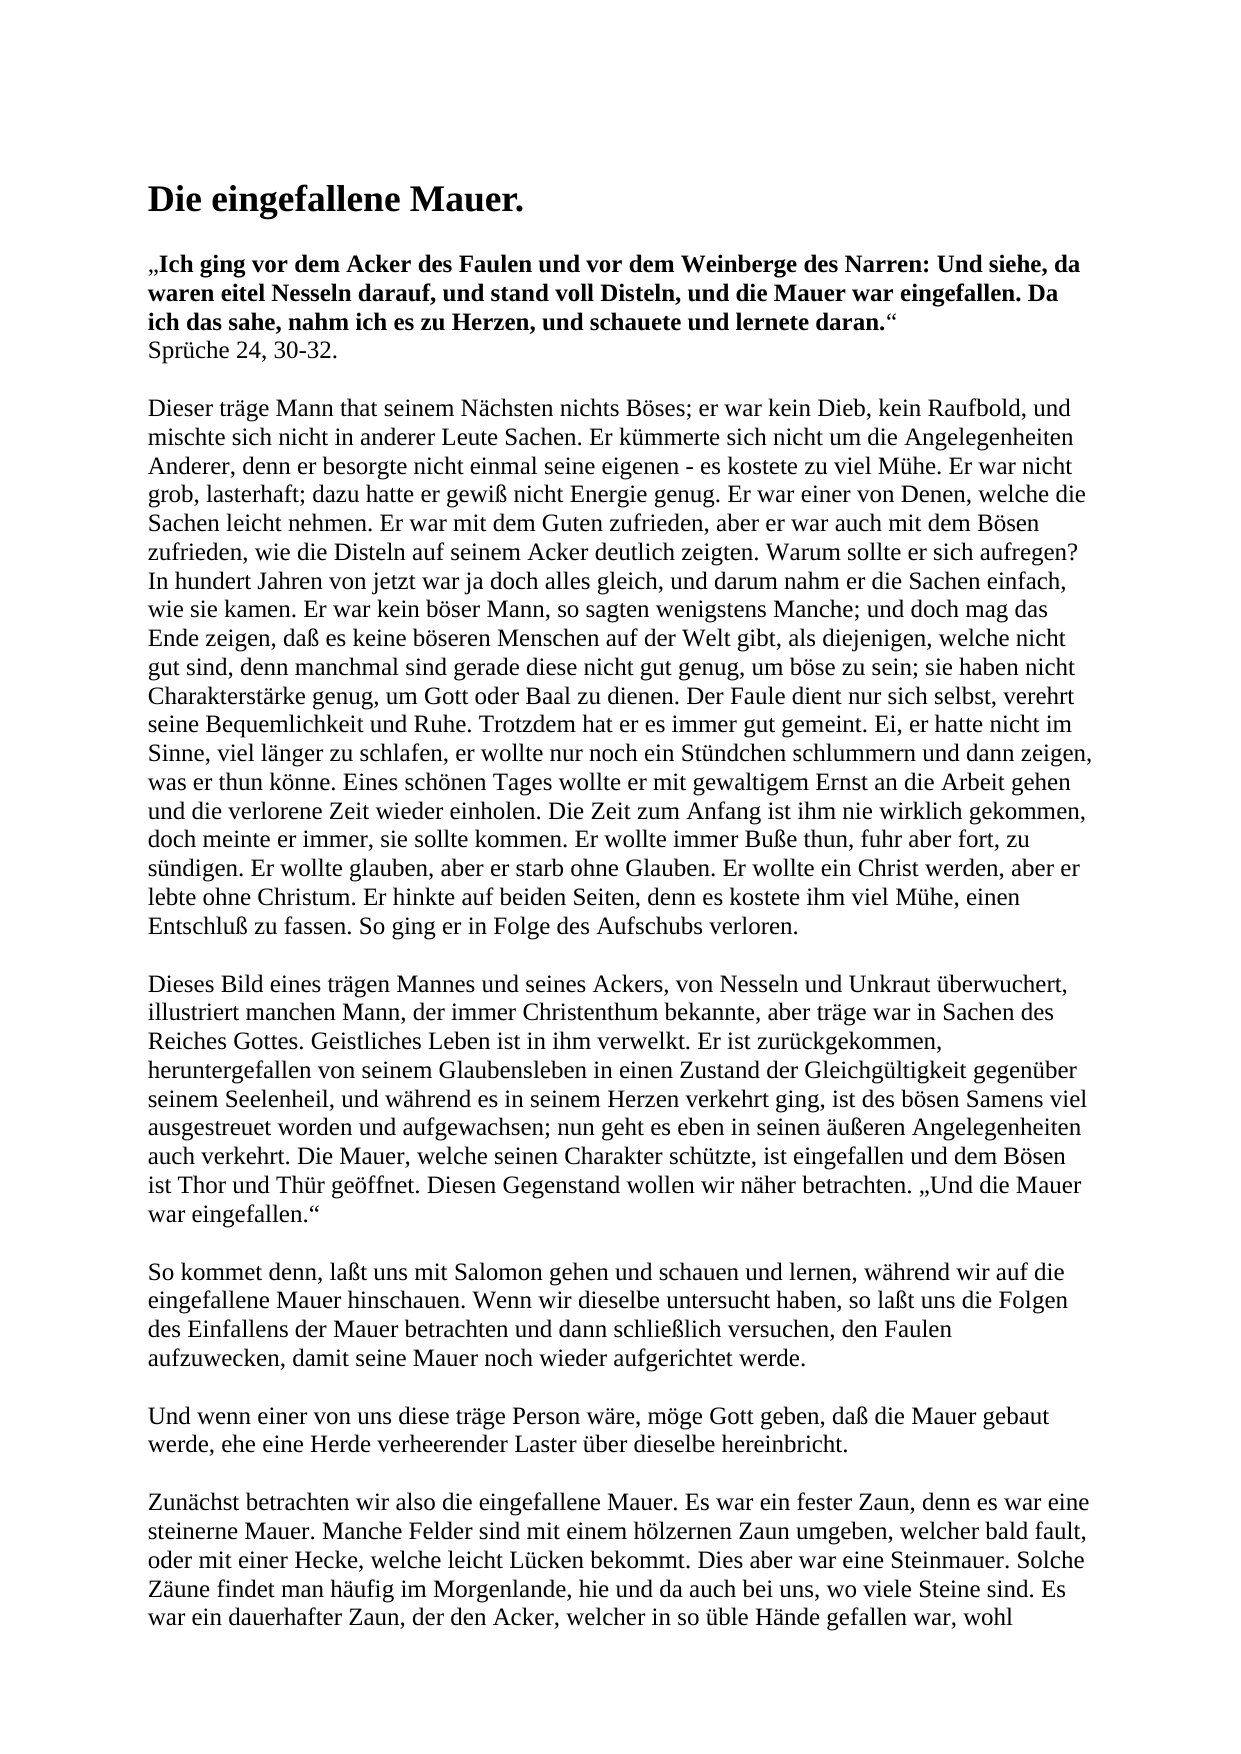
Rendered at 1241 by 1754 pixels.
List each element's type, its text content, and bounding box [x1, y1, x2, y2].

text So kommet denn, laßt uns mit Salomon gehen und schauen und lernen, während wir auf die eingefallene Mauer hinschauen. Wenn wir dieselbe untersucht haben, so laßt uns die Folgen des Einfallens der Mauer betrachten und dann schließlich versuchen, den Faulen aufzuwecken, damit seine Mauer noch wieder aufgerichtet werde. [148, 1257, 1093, 1372]
text Dieser träge Mann that seinem Nächsten nichts Böses; er war kein Dieb, kein Raufbold, und mischte sich nicht in anderer Leute Sachen. Er kümmerte sich nicht um die Angelegenheiten Anderer, denn er besorgte nicht einmal seine eigenen - es kostete zu viel Mühe. Er war nicht grob, lasterhaft; dazu hatte er gewiß nicht Energie genug. Er war einer von Denen, welche die Sachen leicht nehmen. Er war mit dem Guten zufrieden, aber er war auch mit dem Bösen zufrieden, wie die Disteln auf seinem Acker deutlich zeigten. Warum sollte er sich aufregen? In hundert Jahren von jetzt war ja doch alles gleich, und darum nahm er die Sachen einfach, wie sie kamen. Er war kein böser Mann, so sagten wenigstens Manche; und doch mag das Ende zeigen, daß es keine böseren Menschen auf der Welt gibt, als diejenigen, welche nicht gut sind, denn manchmal sind gerade diese nicht gut genug, um böse zu sein; sie haben nicht Charakterstärke genug, um Gott oder Baal zu dienen. Der Faule dient nur sich selbst, verehrt seine Bequemlichkeit und Ruhe. Trotzdem hat er es immer gut gemeint. Ei, er hatte nicht im Sinne, viel länger zu schlafen, er wollte nur noch ein Stündchen schlummern und dann zeigen, was er thun könne. Eines schönen Tages wollte er mit gewaltigem Ernst an die Arbeit gehen und die verlorene Zeit wieder einholen. Die Zeit zum Anfang ist ihm nie wirklich gekommen, doch meinte er immer, sie sollte kommen. Er wollte immer Buße thun, fuhr aber fort, zu sündigen. Er wollte glauben, aber er starb ohne Glauben. Er wollte ein Christ werden, aber er lebte ohne Christum. Er hinkte auf beiden Seiten, denn es kostete ihm viel Mühe, einen Entschluß zu fassen. So ging er in Folge des Aufschubs verloren. [148, 393, 1093, 939]
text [148, 1487, 1093, 1631]
text Und wenn einer von uns diese träge Person wäre, möge Gott geben, daß die Mauer gebaut werde, ehe eine Herde verheerender Laster über dieselbe hereinbricht. [148, 1401, 1093, 1458]
text „Ich ging vor dem Acker des Faulen und vor dem Weinberge des Narren: Und siehe, da waren eitel Nesseln darauf, und stand voll Disteln, und die Mauer war eingefallen. Da ich das sahe, nahm ich es zu Herzen, und schauete und lernete daran.“ Sprüche 24, 30-32. [148, 249, 1093, 364]
text Dieses Bild eines trägen Mannes und seines Ackers, von Nesseln und Unkraut überwuchert, illustriert manchen Mann, der immer Christenthum bekannte, aber träge war in Sachen des Reiches Gottes. Geistliches Leben ist in ihm verwelkt. Er ist zurückgekommen, heruntergefallen von seinem Glaubensleben in einen Zustand der Gleichgültigkeit gegenüber seinem Seelenheil, und während es in seinem Herzen verkehrt ging, ist des bösen Samens viel ausgestreuet worden und aufgewachsen; nun geht es eben in seinen äußeren Angelegenheiten auch verkehrt. Die Mauer, welche seinen Charakter schützte, ist eingefallen und dem Bösen ist Thor und Thür geöffnet. Diesen Gegenstand wollen wir näher betrachten. „Und die Mauer war eingefallen.“ [148, 969, 1093, 1227]
subtitle Die eingefallene Mauer. [148, 177, 1093, 220]
